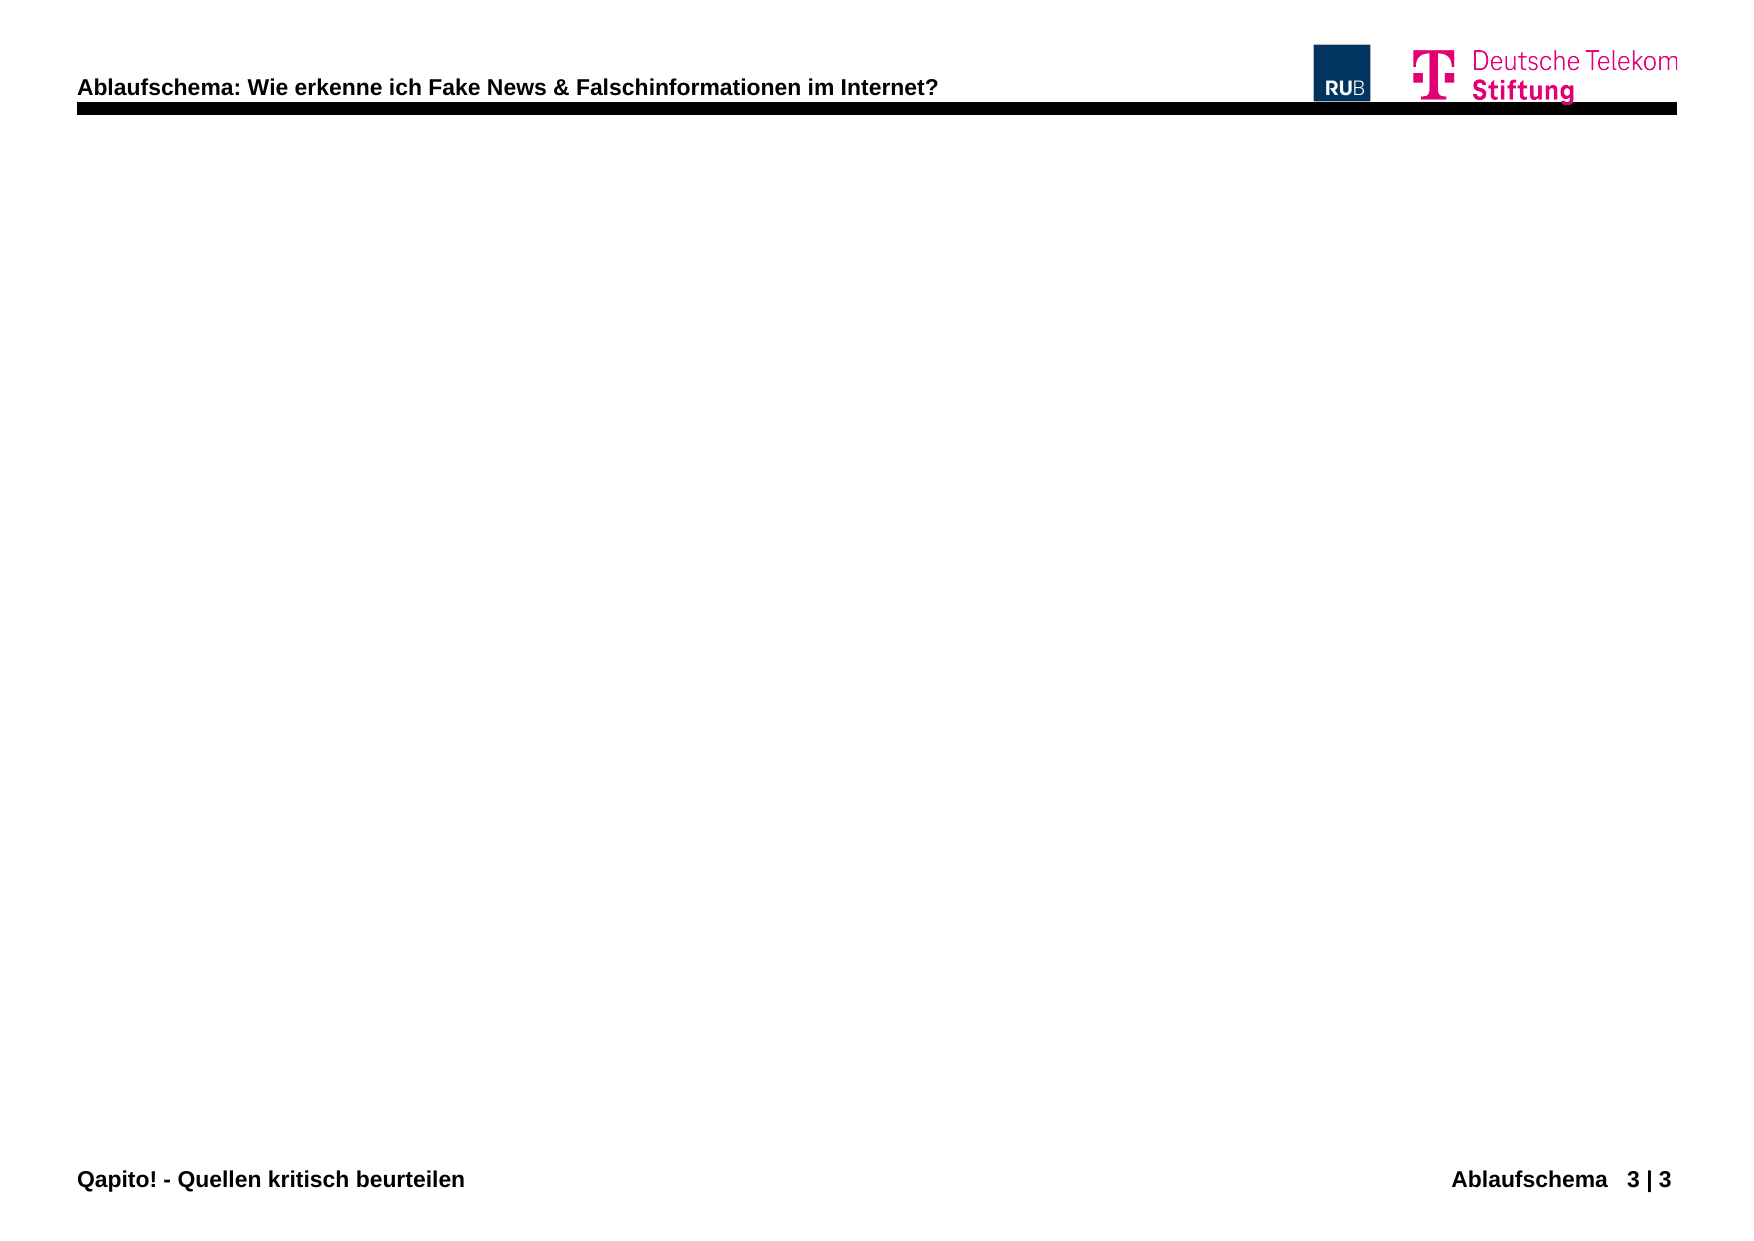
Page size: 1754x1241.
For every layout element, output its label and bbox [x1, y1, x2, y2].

picture [1413, 50, 1678, 105]
picture [1312, 44, 1372, 102]
